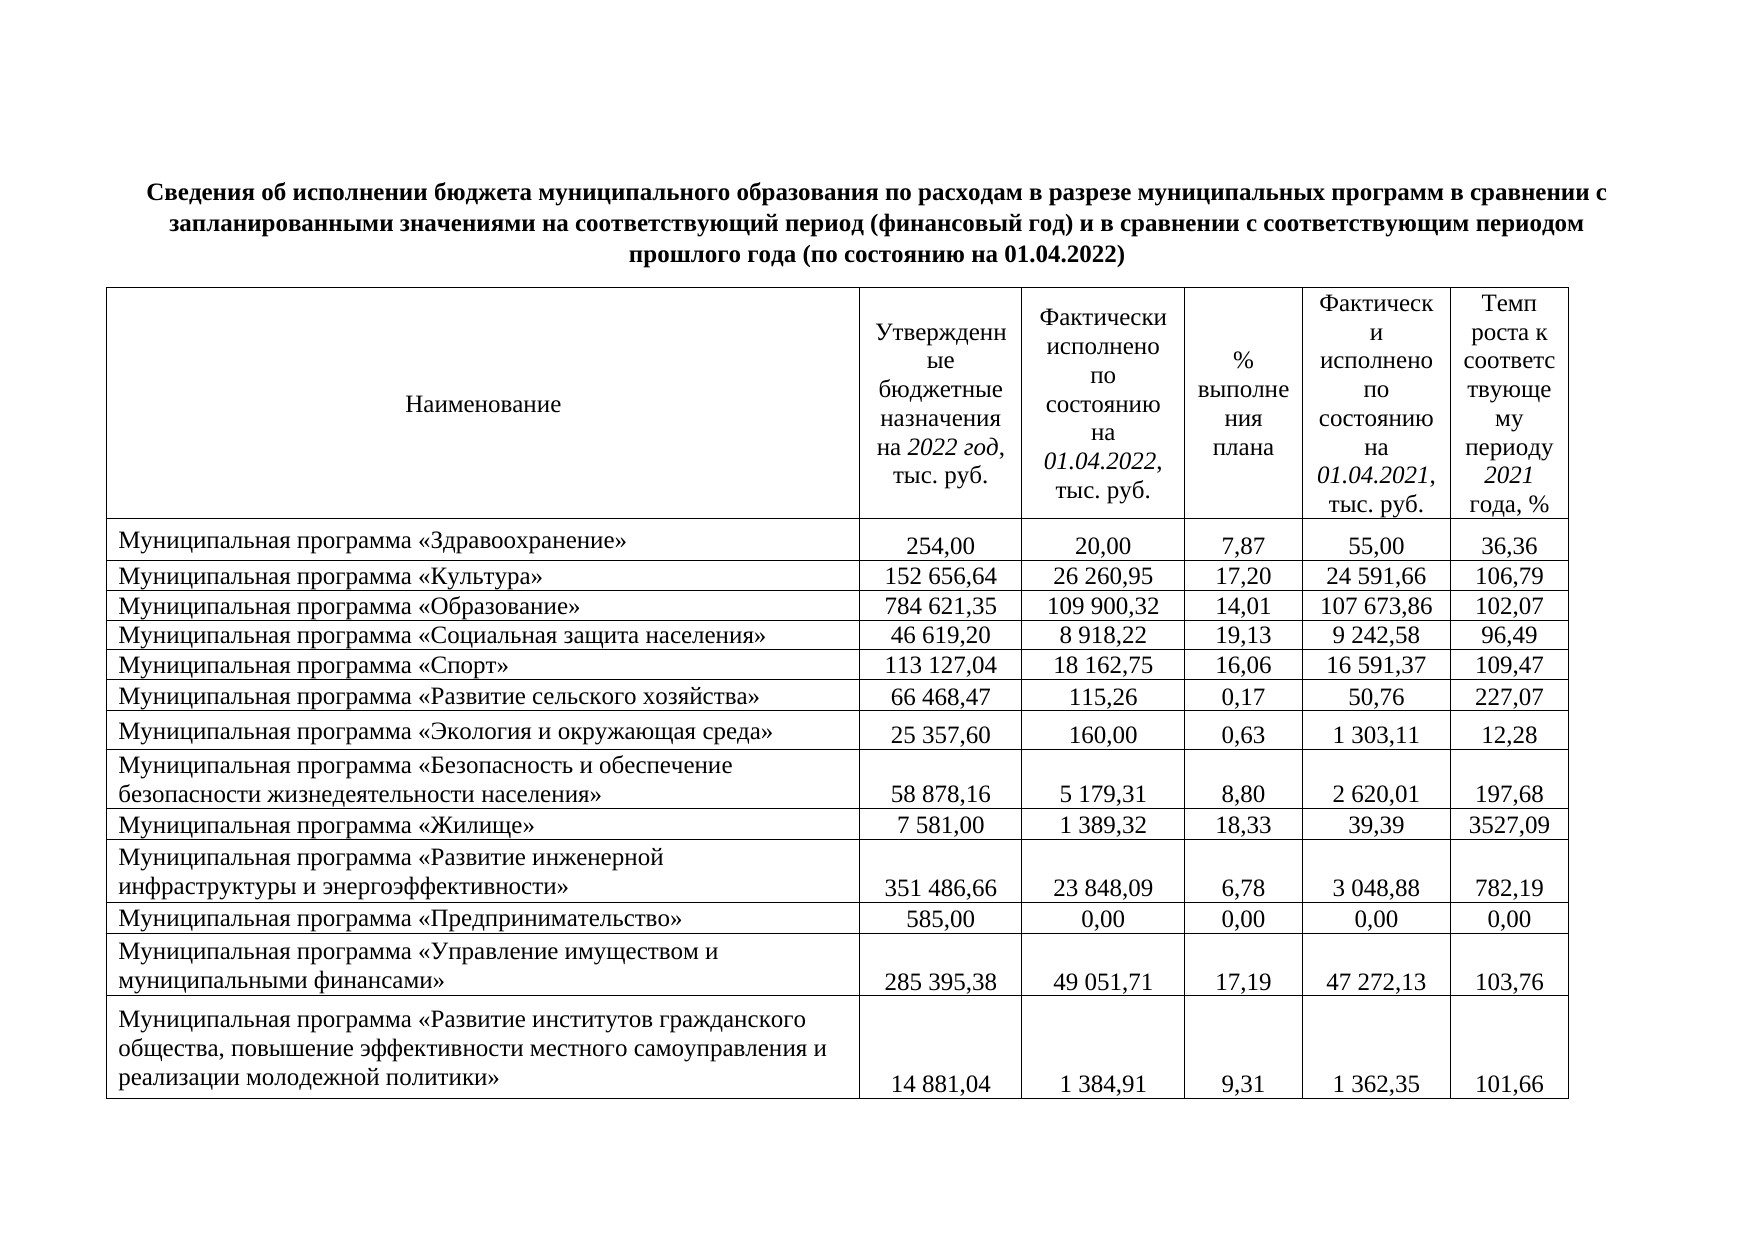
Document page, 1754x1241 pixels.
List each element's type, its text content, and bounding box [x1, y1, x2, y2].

table_cell 8 918,22 [1022, 621, 1184, 649]
table_cell 19,13 [1185, 621, 1302, 649]
table_cell 109 900,32 [1022, 591, 1184, 619]
table_cell 585,00 [860, 903, 1021, 933]
table_cell Муниципальная программа «Жилище» [107, 809, 859, 839]
table_header Утвержденные бюджетные назначения на 2022 год, тыс. руб. [860, 288, 1021, 518]
table_cell Муниципальная программа «Социальная защита населения» [107, 621, 859, 649]
table_cell 17,20 [1185, 561, 1302, 590]
table_cell 96,49 [1451, 621, 1568, 649]
table_cell Муниципальная программа «Экология и окружающая среда» [107, 711, 859, 749]
table_cell 1 389,32 [1022, 809, 1184, 839]
table_cell 782,19 [1451, 840, 1568, 902]
table_cell 254,00 [860, 519, 1021, 560]
table_cell 285 395,38 [860, 934, 1021, 995]
table_cell Муниципальная программа «Развитие институтов гражданского общества, повышение эффективности местного самоуправления и реализации молодежной политики» [107, 996, 859, 1098]
table_header Темп роста к соответствующему периоду 2021 года, % [1451, 288, 1568, 518]
table_cell 2 620,01 [1303, 750, 1450, 808]
table_cell 20,00 [1022, 519, 1184, 560]
table_cell 55,00 [1303, 519, 1450, 560]
table_cell Муниципальная программа «Культура» [107, 561, 859, 590]
table_cell 102,07 [1451, 591, 1568, 619]
table_cell 36,36 [1451, 519, 1568, 560]
table_cell 24 591,66 [1303, 561, 1450, 590]
table_cell 227,07 [1451, 680, 1568, 710]
table_cell 1 303,11 [1303, 711, 1450, 749]
table_cell 113 127,04 [860, 650, 1021, 679]
table_cell Муниципальная программа «Управление имуществом и муниципальными финансами» [107, 934, 859, 995]
table_cell 12,28 [1451, 711, 1568, 749]
table_header % выполнения плана [1185, 288, 1302, 518]
table_cell 9 242,58 [1303, 621, 1450, 649]
table_cell 46 619,20 [860, 621, 1021, 649]
table_cell 109,47 [1451, 650, 1568, 679]
table_cell 1 362,35 [1303, 996, 1450, 1098]
table_cell 6,78 [1185, 840, 1302, 902]
table_header Наименование [107, 288, 859, 518]
table_cell 5 179,31 [1022, 750, 1184, 808]
table_cell 103,76 [1451, 934, 1568, 995]
table_cell 58 878,16 [860, 750, 1021, 808]
table_cell 47 272,13 [1303, 934, 1450, 995]
table_cell 7 581,00 [860, 809, 1021, 839]
table_cell 49 051,71 [1022, 934, 1184, 995]
table_cell Муниципальная программа «Развитие сельского хозяйства» [107, 680, 859, 710]
table_header Фактически исполнено по состоянию на 01.04.2022, тыс. руб. [1022, 288, 1184, 518]
table_cell 14,01 [1185, 591, 1302, 619]
table_cell 23 848,09 [1022, 840, 1184, 902]
table_cell 152 656,64 [860, 561, 1021, 590]
table_cell 39,39 [1303, 809, 1450, 839]
table_cell 8,80 [1185, 750, 1302, 808]
table_cell 3527,09 [1451, 809, 1568, 839]
table_cell 784 621,35 [860, 591, 1021, 619]
table_cell Муниципальная программа «Здравоохранение» [107, 519, 859, 560]
table_cell 115,26 [1022, 680, 1184, 710]
table_cell 16 591,37 [1303, 650, 1450, 679]
table_cell 0,63 [1185, 711, 1302, 749]
table_cell 66 468,47 [860, 680, 1021, 710]
table_cell Муниципальная программа «Спорт» [107, 650, 859, 679]
table_cell 0,00 [1022, 903, 1184, 933]
table_cell 107 673,86 [1303, 591, 1450, 619]
table_cell Муниципальная программа «Безопасность и обеспечение безопасности жизнедеятельности населения» [107, 750, 859, 808]
table_cell 351 486,66 [860, 840, 1021, 902]
text Сведения об исполнении бюджета муниципального образования по расходам в разрезе муниципальных программ в сравнении с запланированными значениями на соответствующий период (финансовый год) и в сравнении с соответствующим периодом прошлого года (по состоянию на 01.04.2022) [118, 177, 1636, 268]
table_cell Муниципальная программа «Образование» [107, 591, 859, 619]
table_cell 18 162,75 [1022, 650, 1184, 679]
table_cell 16,06 [1185, 650, 1302, 679]
table_cell 17,19 [1185, 934, 1302, 995]
table_cell 106,79 [1451, 561, 1568, 590]
table_cell 7,87 [1185, 519, 1302, 560]
table_cell Муниципальная программа «Предпринимательство» [107, 903, 859, 933]
table_cell 0,00 [1303, 903, 1450, 933]
table_cell 160,00 [1022, 711, 1184, 749]
table_cell 0,00 [1185, 903, 1302, 933]
table_cell 1 384,91 [1022, 996, 1184, 1098]
table_header Фактически исполнено по состоянию на 01.04.2021, тыс. руб. [1303, 288, 1450, 518]
table_cell 50,76 [1303, 680, 1450, 710]
table_cell 0,17 [1185, 680, 1302, 710]
table_cell 9,31 [1185, 996, 1302, 1098]
table_cell 3 048,88 [1303, 840, 1450, 902]
table_cell 25 357,60 [860, 711, 1021, 749]
table_cell 0,00 [1451, 903, 1568, 933]
table_cell 26 260,95 [1022, 561, 1184, 590]
table_cell Муниципальная программа «Развитие инженерной инфраструктуры и энергоэффективности» [107, 840, 859, 902]
table_cell 101,66 [1451, 996, 1568, 1098]
table_cell 197,68 [1451, 750, 1568, 808]
table_cell 18,33 [1185, 809, 1302, 839]
table_cell 14 881,04 [860, 996, 1021, 1098]
